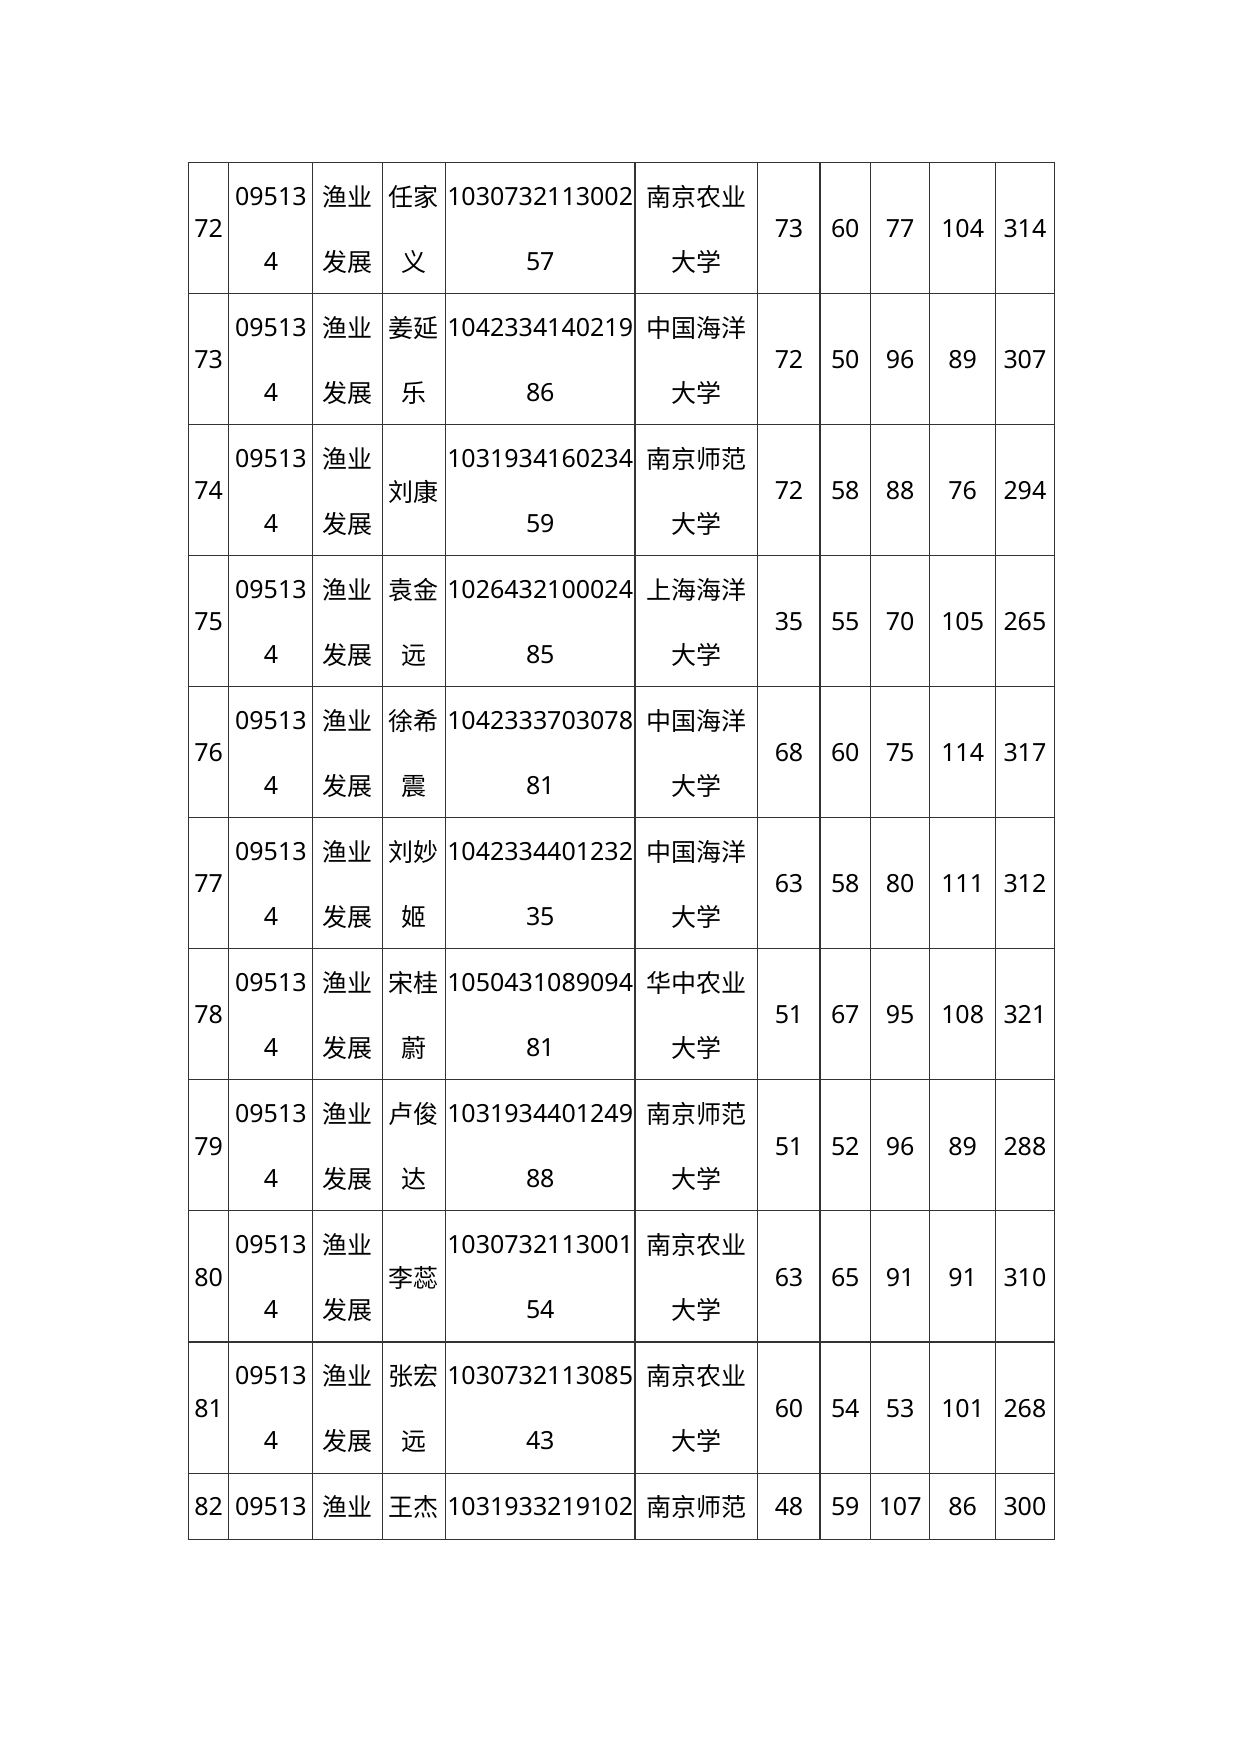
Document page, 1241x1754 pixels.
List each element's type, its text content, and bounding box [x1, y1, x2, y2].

table_cell 李蕊 [383, 1211, 445, 1341]
table_cell 82 [189, 1474, 228, 1538]
table_cell 300 [996, 1474, 1054, 1538]
table_cell 095134 [229, 687, 312, 817]
table_cell 50 [821, 294, 870, 424]
table_cell 91 [930, 1211, 995, 1341]
table_cell 48 [758, 1474, 819, 1538]
table_cell 南京农业大学 [636, 1343, 757, 1472]
table_cell 095134 [229, 1343, 312, 1472]
table_cell 60 [821, 687, 870, 817]
table_cell 中国海洋大学 [636, 818, 757, 948]
table_cell 67 [821, 949, 870, 1079]
table_cell 288 [996, 1080, 1054, 1210]
table_cell 渔业发展 [313, 556, 382, 686]
table_cell 刘妙姬 [383, 818, 445, 948]
table_cell 91 [871, 1211, 929, 1341]
table_cell 63 [758, 818, 819, 948]
table_cell 102643210002485 [446, 556, 634, 686]
table_cell 徐希震 [383, 687, 445, 817]
table_cell 103193416023459 [446, 425, 634, 555]
table_cell 上海海洋大学 [636, 556, 757, 686]
table_cell 35 [758, 556, 819, 686]
table_cell 51 [758, 1080, 819, 1210]
table_cell 南京师范大学 [636, 425, 757, 555]
table_cell 095134 [229, 1080, 312, 1210]
table_cell 114 [930, 687, 995, 817]
table_cell 104233414021986 [446, 294, 634, 424]
table_cell 321 [996, 949, 1054, 1079]
table_cell 60 [758, 1343, 819, 1472]
table_cell 63 [758, 1211, 819, 1341]
table_cell 渔业发展 [313, 163, 382, 293]
table_cell 294 [996, 425, 1054, 555]
table_cell 265 [996, 556, 1054, 686]
table_cell 86 [930, 1474, 995, 1538]
table_cell 51 [758, 949, 819, 1079]
table_cell 89 [930, 294, 995, 424]
table_cell 81 [189, 1343, 228, 1472]
table_cell 095134 [229, 949, 312, 1079]
table_cell 张宏远 [383, 1343, 445, 1472]
table_cell 103073211308543 [446, 1343, 634, 1472]
table_cell 095134 [229, 818, 312, 948]
table_cell 95 [871, 949, 929, 1079]
table_cell 54 [821, 1343, 870, 1472]
table_cell 渔业发展 [313, 425, 382, 555]
table_cell 渔业发展 [313, 1474, 382, 1538]
table_cell 307 [996, 294, 1054, 424]
table_cell 王杰 [383, 1474, 445, 1538]
table_cell 72 [189, 163, 228, 293]
table_cell 80 [871, 818, 929, 948]
table_cell 111 [930, 818, 995, 948]
table_cell 75 [189, 556, 228, 686]
table_cell 南京师范大学 [636, 1474, 757, 1538]
table_cell 80 [189, 1211, 228, 1341]
table_cell 60 [821, 163, 870, 293]
table_cell 108 [930, 949, 995, 1079]
table_cell 72 [758, 294, 819, 424]
table_cell 渔业发展 [313, 1080, 382, 1210]
table_cell 104233440123235 [446, 818, 634, 948]
table_cell 南京农业大学 [636, 163, 757, 293]
table_cell 南京师范大学 [636, 1080, 757, 1210]
table_cell 任家义 [383, 163, 445, 293]
table_cell 姜延乐 [383, 294, 445, 424]
table_cell 314 [996, 163, 1054, 293]
table_cell 渔业发展 [313, 818, 382, 948]
table_cell 55 [821, 556, 870, 686]
table_cell 104233370307881 [446, 687, 634, 817]
table_cell 华中农业大学 [636, 949, 757, 1079]
table_cell 79 [189, 1080, 228, 1210]
table_cell 268 [996, 1343, 1054, 1472]
table_cell 103073211300257 [446, 163, 634, 293]
table_cell 317 [996, 687, 1054, 817]
table_cell 78 [189, 949, 228, 1079]
table_cell 101 [930, 1343, 995, 1472]
table_cell 103193321910253 [446, 1474, 634, 1538]
table_cell 渔业发展 [313, 1211, 382, 1341]
table_cell 53 [871, 1343, 929, 1472]
table_cell 刘康 [383, 425, 445, 555]
table_cell 卢俊达 [383, 1080, 445, 1210]
table_cell 72 [758, 425, 819, 555]
table_cell 73 [189, 294, 228, 424]
table_cell 73 [758, 163, 819, 293]
table_cell 59 [821, 1474, 870, 1538]
table_cell 103193440124988 [446, 1080, 634, 1210]
table_cell 宋桂蔚 [383, 949, 445, 1079]
table_cell 88 [871, 425, 929, 555]
table_cell 袁金远 [383, 556, 445, 686]
table_cell 104 [930, 163, 995, 293]
table_cell 96 [871, 1080, 929, 1210]
table_cell 68 [758, 687, 819, 817]
table_cell 渔业发展 [313, 949, 382, 1079]
table_cell 渔业发展 [313, 1343, 382, 1472]
table_cell 095134 [229, 1474, 312, 1538]
table_cell 105 [930, 556, 995, 686]
table_cell 310 [996, 1211, 1054, 1341]
table_cell 中国海洋大学 [636, 687, 757, 817]
table_cell 095134 [229, 294, 312, 424]
table_cell 77 [871, 163, 929, 293]
table_cell 76 [930, 425, 995, 555]
table_cell 095134 [229, 556, 312, 686]
table_cell 103073211300154 [446, 1211, 634, 1341]
table_cell 65 [821, 1211, 870, 1341]
table_cell 77 [189, 818, 228, 948]
table_cell 095134 [229, 1211, 312, 1341]
table_cell 渔业发展 [313, 294, 382, 424]
table_cell 96 [871, 294, 929, 424]
table_cell 312 [996, 818, 1054, 948]
table_cell 74 [189, 425, 228, 555]
table_cell 58 [821, 425, 870, 555]
table_cell 75 [871, 687, 929, 817]
table_cell 095134 [229, 163, 312, 293]
table_cell 52 [821, 1080, 870, 1210]
table_cell 105043108909481 [446, 949, 634, 1079]
table_cell 70 [871, 556, 929, 686]
table_cell 89 [930, 1080, 995, 1210]
table_cell 76 [189, 687, 228, 817]
table_cell 58 [821, 818, 870, 948]
table_cell 107 [871, 1474, 929, 1538]
table_cell 渔业发展 [313, 687, 382, 817]
table_cell 095134 [229, 425, 312, 555]
table_cell 南京农业大学 [636, 1211, 757, 1341]
table_cell 中国海洋大学 [636, 294, 757, 424]
